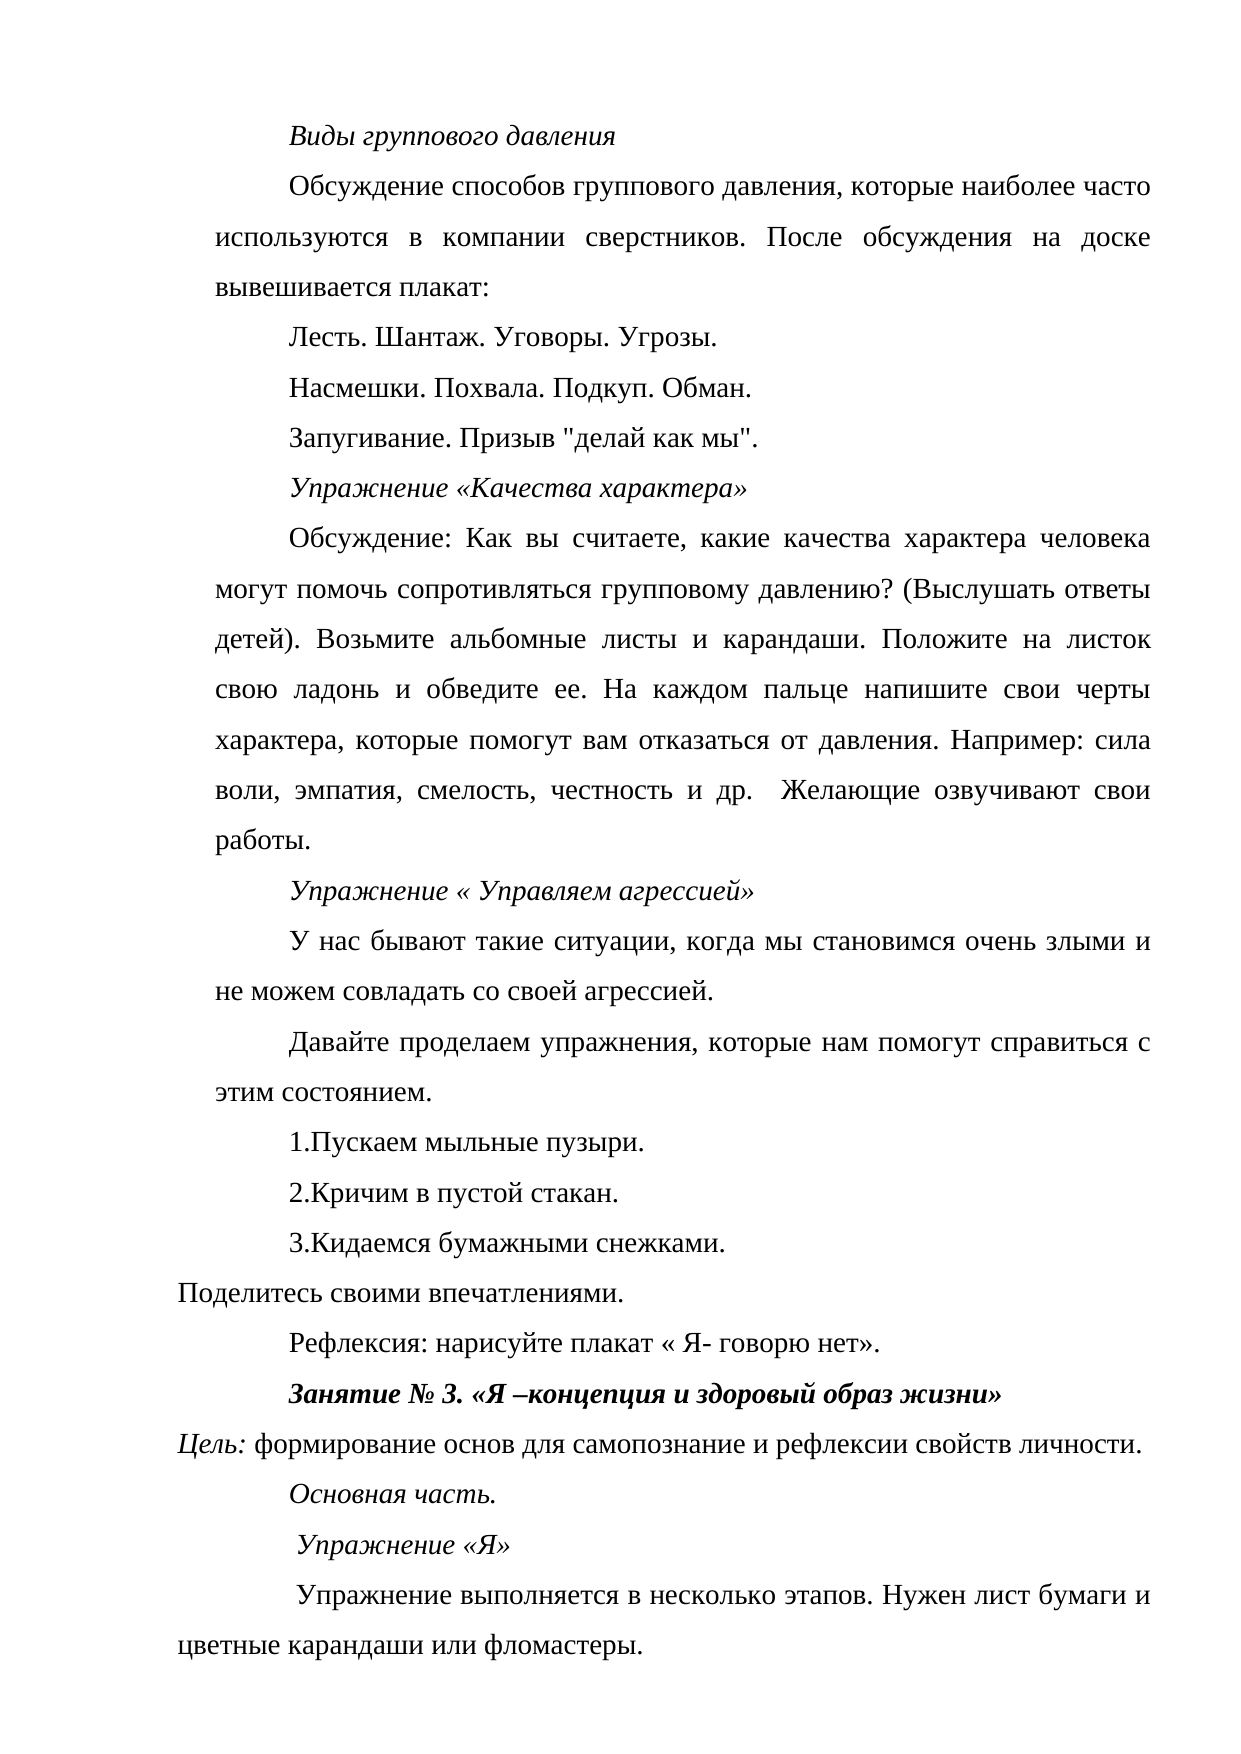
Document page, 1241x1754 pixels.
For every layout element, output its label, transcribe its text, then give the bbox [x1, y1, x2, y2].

text Виды группового давления [215, 118, 1152, 152]
text Занятие № 3. «Я –концепция и здоровый образ жизни» [177, 1376, 1152, 1409]
text Поделитесь своими впечатлениями. [177, 1275, 1152, 1309]
text Рефлексия: нарисуйте плакат « Я- говорю нет». [215, 1326, 1152, 1359]
text 3.Кидаемся бумажными снежками. [215, 1225, 1152, 1258]
text Упражнение « Управляем агрессией» [215, 873, 1152, 906]
text Основная часть. [215, 1477, 1152, 1510]
text 2.Кричим в пустой стакан. [215, 1175, 1152, 1208]
text Упражнение «Качества характера» [215, 470, 1152, 504]
text Обсуждение способов группового давления, которые наиболее часто используются в компании сверстников. После обсуждения на доске вывешивается плакат: [215, 168, 1152, 303]
text У нас бывают такие ситуации, когда мы становимся очень злыми и не можем совладать со своей агрессией. [215, 923, 1152, 1007]
text Упражнение выполняется в несколько этапов. Нужен лист бумаги и цветные карандаши или фломастеры. [177, 1577, 1152, 1661]
text Запугивание. Призыв "делай как мы". [215, 420, 1152, 453]
text 1.Пускаем мыльные пузыри. [215, 1124, 1152, 1158]
text Обсуждение: Как вы считаете, какие качества характера человека могут помочь сопротивляться групповому давлению? (Выслушать ответы детей). Возьмите альбомные листы и карандаши. Положите на листок свою ладонь и обведите ее. На каждом пальце напишите свои черты характера, которые помогут вам отказаться от давления. Например: сила воли, эмпатия, смелость, честность и др. Желающие озвучивают свои работы. [215, 521, 1152, 856]
text Цель: формирование основ для самопознание и рефлексии свойств личности. [177, 1426, 1152, 1460]
text Давайте проделаем упражнения, которые нам помогут справиться с этим состоянием. [215, 1024, 1152, 1108]
text Упражнение «Я» [177, 1527, 1152, 1560]
text Насмешки. Похвала. Подкуп. Обман. [215, 370, 1152, 403]
text Лесть. Шантаж. Уговоры. Угрозы. [215, 319, 1152, 353]
